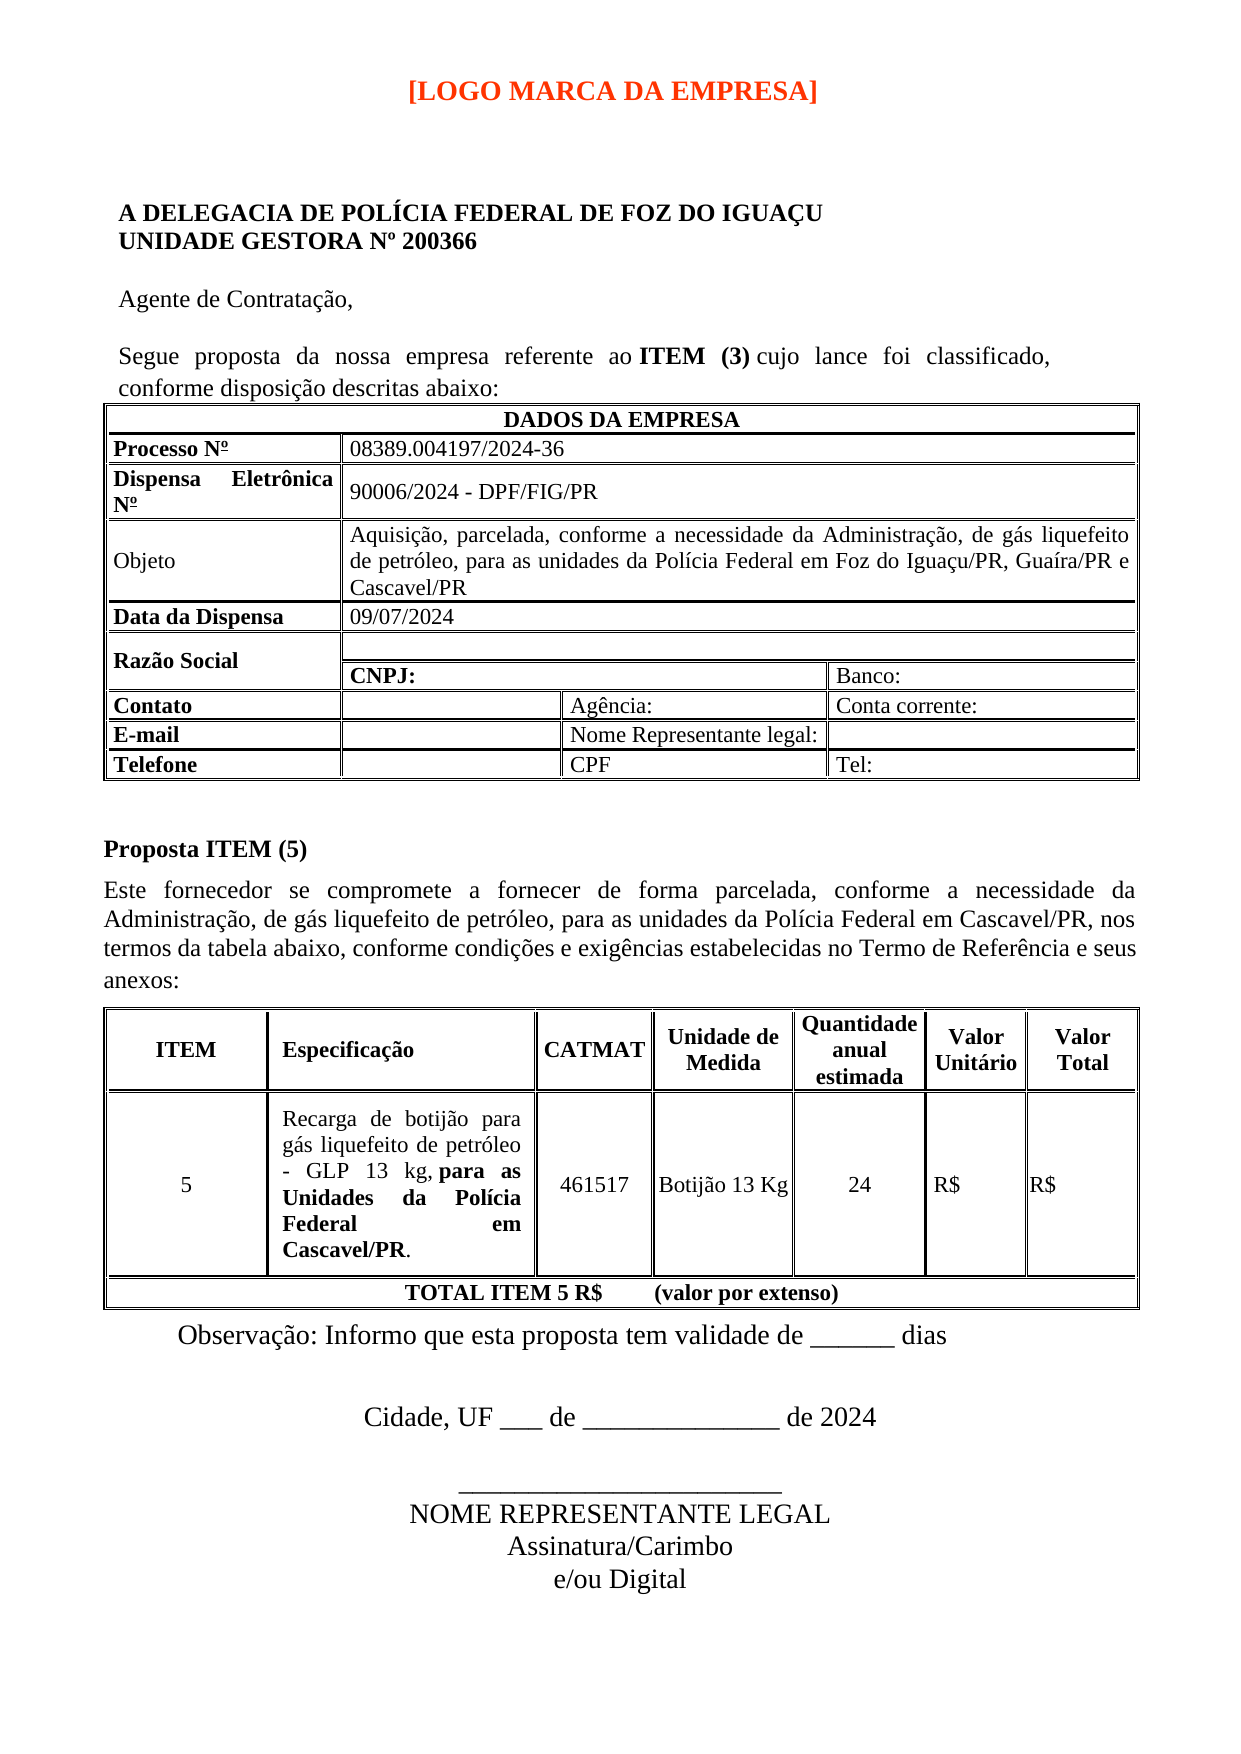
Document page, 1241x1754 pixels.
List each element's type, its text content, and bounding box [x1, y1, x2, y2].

table_cell [343, 630, 1137, 659]
table_cell Agência: [563, 692, 826, 718]
table_cell Processo Nº [107, 432, 340, 462]
table_cell [343, 722, 560, 748]
table_cell CPF [562, 751, 827, 777]
table_header DADOS DA EMPRESA [107, 406, 1137, 432]
text UNIDADE GESTORA Nº 200366 [118, 226, 1051, 255]
table_cell Banco: [829, 659, 1137, 689]
table_header Valor Unitário [925, 1010, 1027, 1089]
table_cell Objeto [105, 518, 341, 600]
table_cell 24 [795, 1093, 924, 1275]
text Proposta ITEM (5) [103, 834, 1051, 863]
table_cell Tel: [828, 748, 1138, 777]
table_header ITEM [107, 1010, 267, 1089]
table_cell R$ [1028, 1089, 1137, 1275]
table_cell Telefone [105, 748, 341, 777]
table_cell [341, 751, 562, 777]
table_cell E-mail [107, 718, 340, 748]
text Segue proposta da nossa empresa referente ao ITEM (3) cujo lance foi classificado, conforme disposição descritas abaixo: [118, 341, 1051, 402]
text Agente de Contratação, [118, 284, 1051, 313]
table_cell Nome Representante legal: [563, 722, 826, 748]
text Observação: Informo que esta proposta tem validade de ______ dias [177, 1318, 1063, 1351]
text e/ou Digital [177, 1562, 1063, 1594]
table_cell TOTAL ITEM 5 R$ (valor por extenso) [107, 1275, 1137, 1307]
table_cell Recarga de botijão para gás liquefeito de petróleo - GLP 13 kg, para as Unidades da Polícia Federal em Cascavel/PR. [269, 1093, 534, 1275]
text Este fornecedor se compromete a fornecer de forma parcelada, conforme a necessidade da Administração, de gás liquefeito de petróleo, para as unidades da Polícia Federal em Cascavel/PR, nos termos da tabela abaixo, conforme condições e exigências estabelecidas no Termo de Referência e seus anexos: [103, 876, 1137, 994]
table_cell 461517 [538, 1093, 651, 1275]
table_header Unidade de Medida [653, 1010, 794, 1089]
table_cell Dispensa Eletrônica Nº [105, 462, 341, 518]
table_cell Botijão 13 Kg [655, 1093, 792, 1275]
table_header CATMAT [536, 1008, 653, 1089]
table_cell R$ [927, 1093, 1025, 1275]
table_cell [343, 692, 560, 718]
table_cell CNPJ: [343, 663, 826, 689]
table_cell [829, 718, 1137, 748]
table_header Especificação [267, 1008, 536, 1089]
text A DELEGACIA DE POLÍCIA FEDERAL DE FOZ DO IGUAÇU [118, 198, 1051, 226]
text _______________________ [177, 1464, 1063, 1497]
table_cell 08389.004197/2024-36 [343, 432, 1137, 462]
text NOME REPRESENTANTE LEGAL [177, 1497, 1063, 1529]
text Cidade, UF ___ de ______________ de 2024 [177, 1400, 1063, 1432]
table_header Quantidade anual estimada [794, 1008, 925, 1089]
table_cell Data da Dispensa [107, 600, 340, 629]
table_cell 90006/2024 - DPF/FIG/PR [341, 462, 1138, 518]
table_cell 09/07/2024 [343, 600, 1137, 629]
table_header Valor Total [1027, 1010, 1137, 1089]
table_cell Razão Social [107, 630, 340, 689]
table_cell Conta corrente: [828, 689, 1138, 718]
table_cell 5 [107, 1089, 266, 1275]
table_cell Aquisição, parcelada, conforme a necessidade da Administração, de gás liquefeito de petróleo, para as unidades da Polícia Federal em Foz do Iguaçu/PR, Guaíra/PR e Cascavel/PR [341, 518, 1138, 600]
text Assinatura/Carimbo [177, 1529, 1063, 1562]
table_cell Contato [105, 689, 341, 718]
